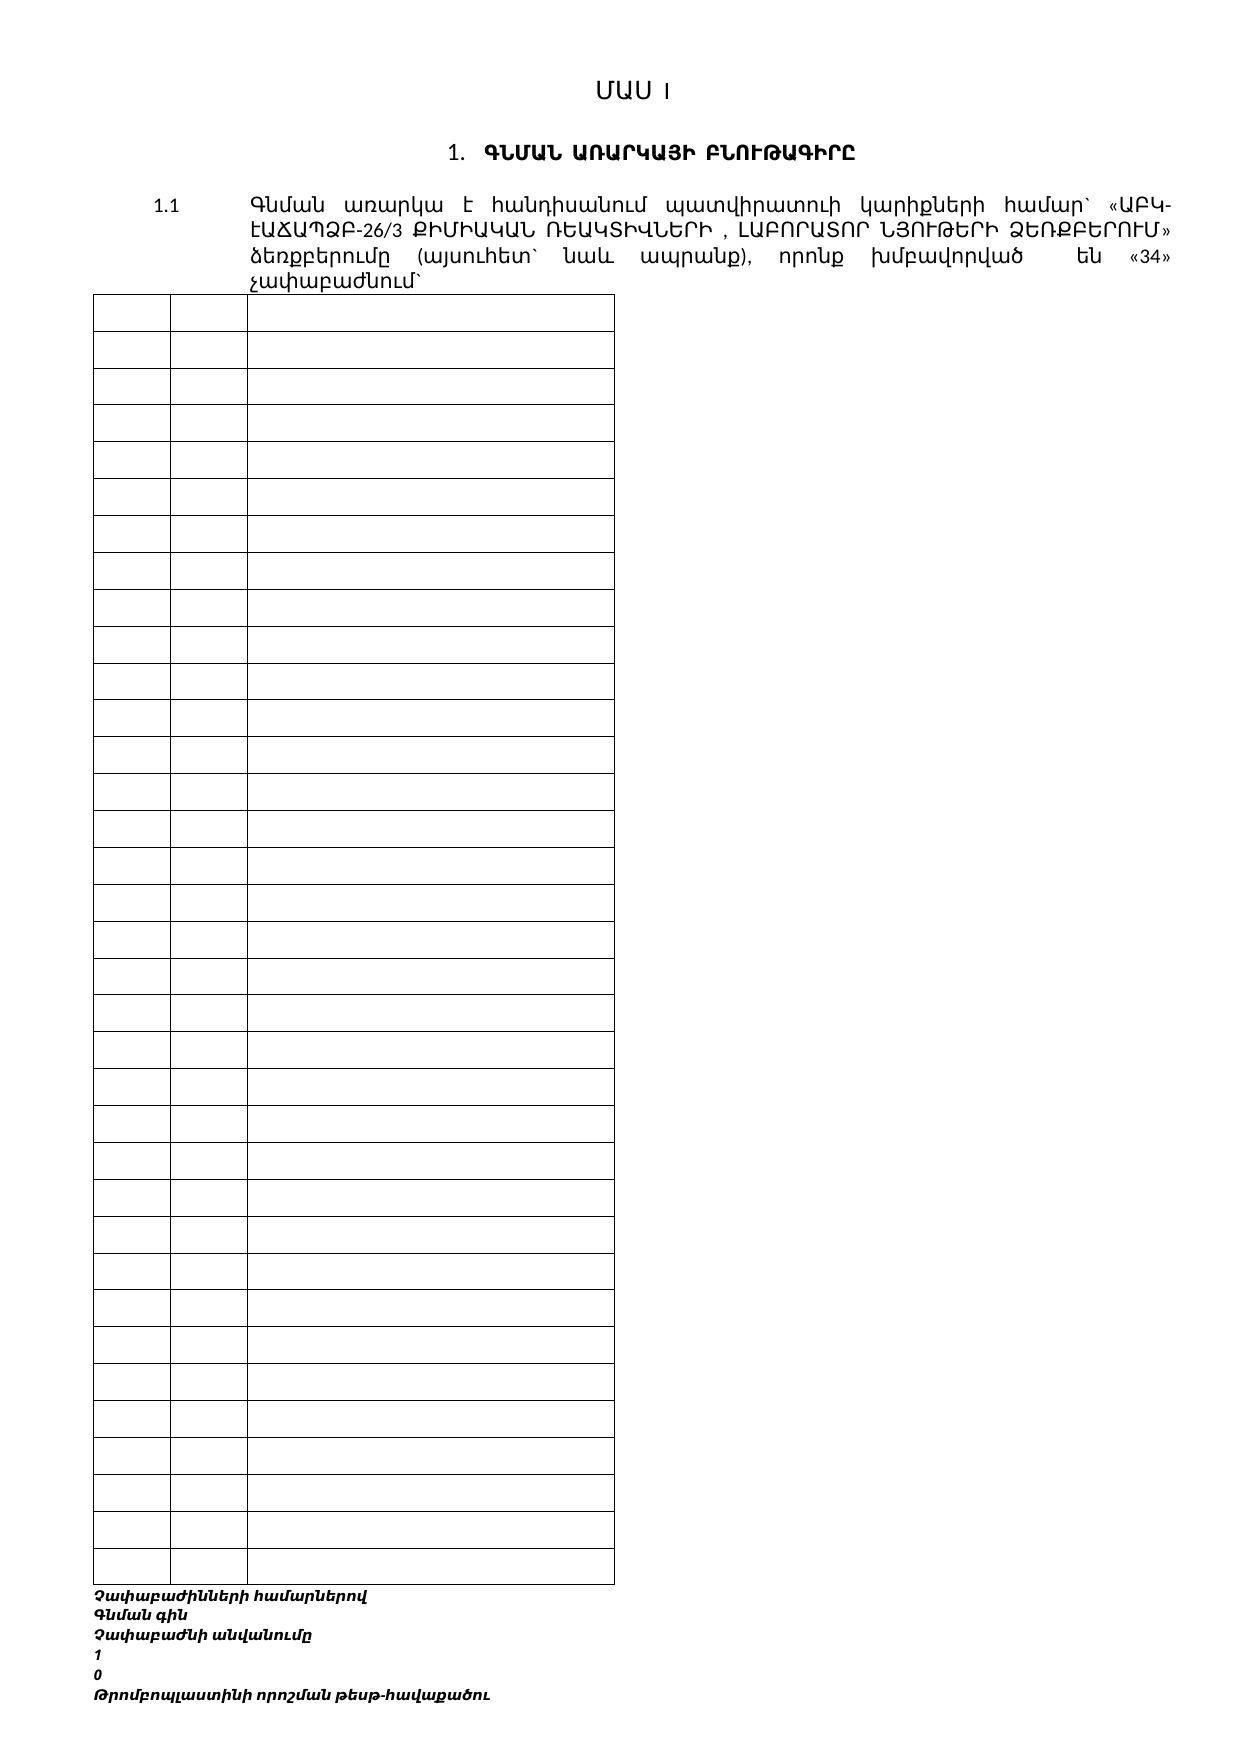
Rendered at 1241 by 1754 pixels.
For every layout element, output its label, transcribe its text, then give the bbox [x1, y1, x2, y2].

list ԳՆՄԱՆ ԱՌԱՐԿԱՅԻ ԲՆՈՒԹԱԳԻՐԸ [131, 136, 1171, 167]
subtitle Գնման առարկա է հանդիսանում պատվիրատուի կարիքների համար` «ԱԲԿ-էԱՃԱՊՁԲ-26/3 ՔԻՄԻԱԿԱՆ ՌԵԱԿՏԻՎՆԵՐԻ , ԼԱԲՈՐԱՏՈՐ ՆՅՈՒԹԵՐԻ ՁԵՌՔԲԵՐՈՒՄ» ձեռքբերումը (այսուհետ` նաև ապրանք), որոնք խմբավորված են «34» չափաբաժնում` [153, 192, 1171, 294]
text ՄԱՍ I [94, 75, 1171, 106]
